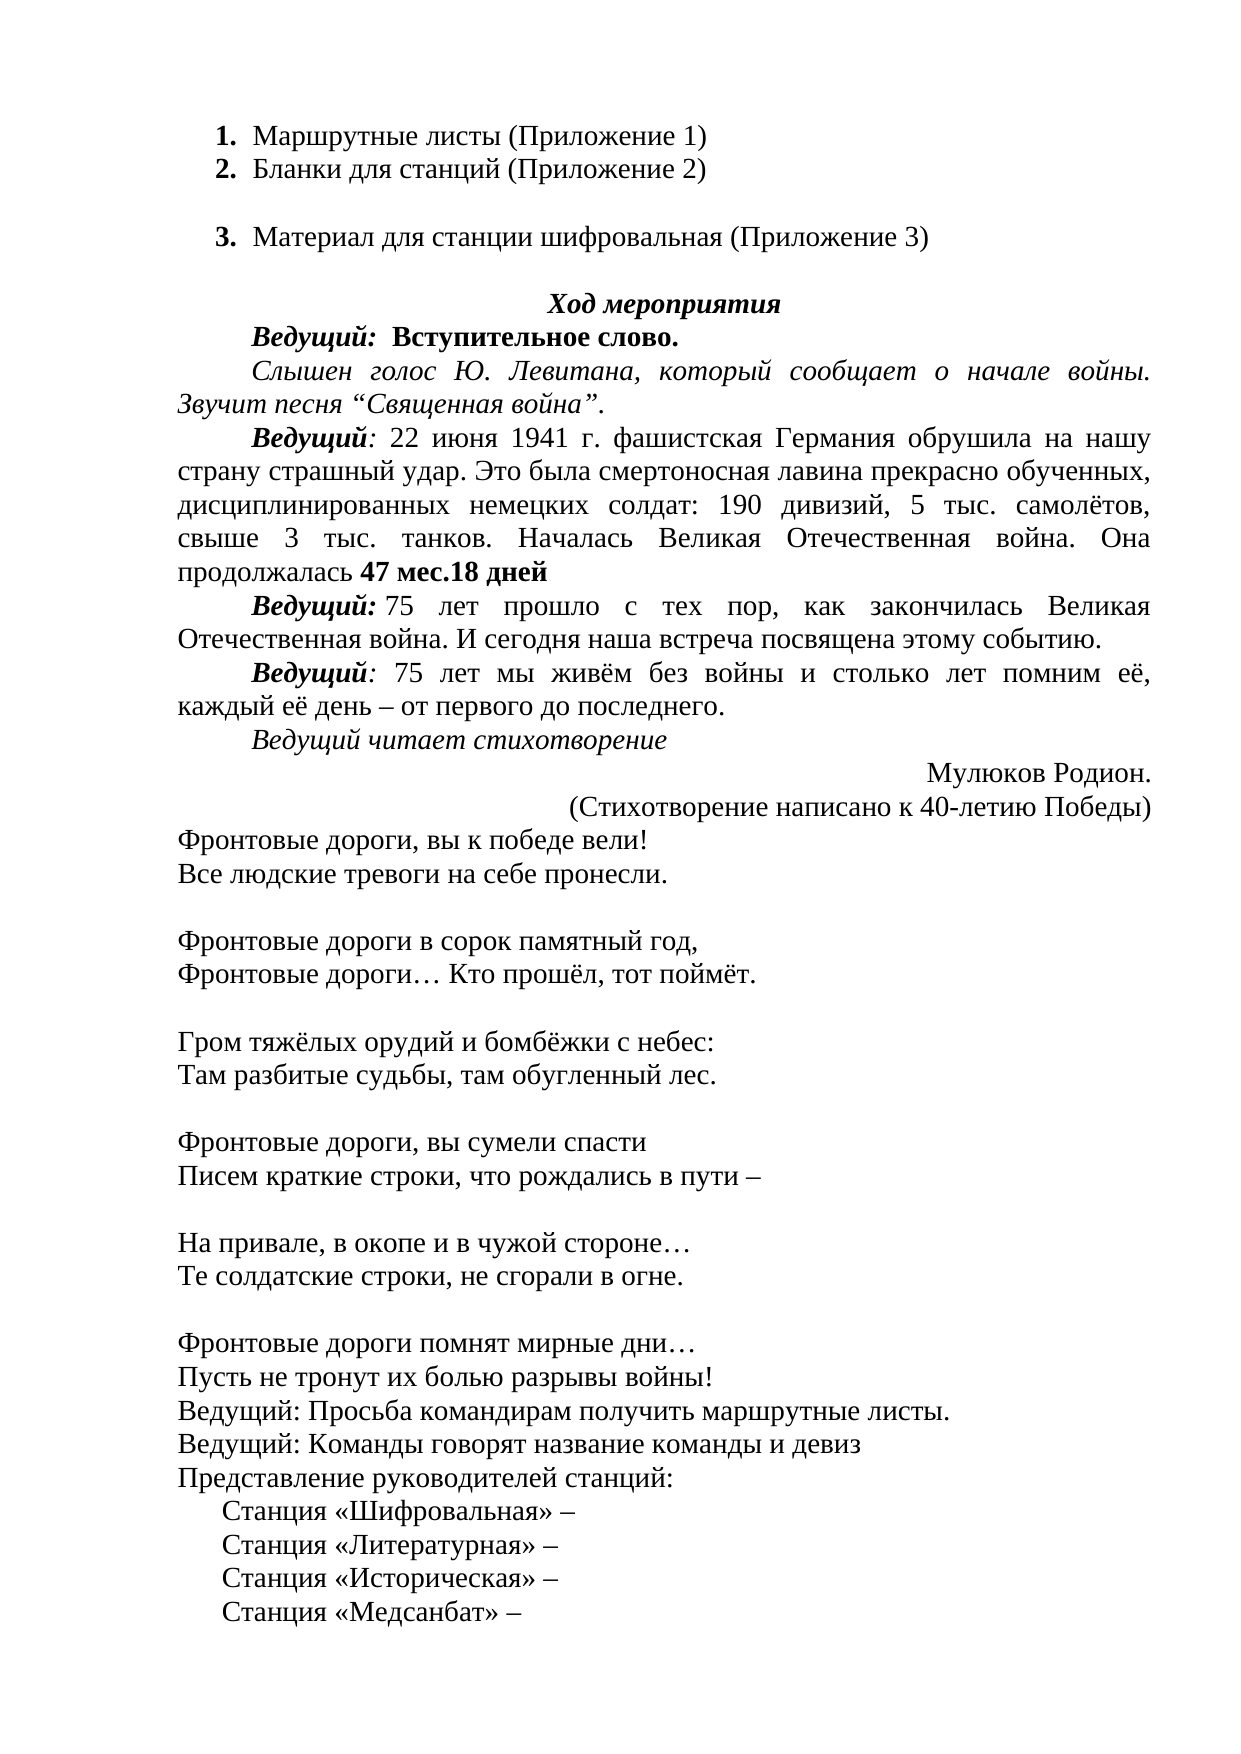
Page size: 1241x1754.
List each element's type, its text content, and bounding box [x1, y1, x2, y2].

text (Стихотворение написано к 40-летию Победы) [177, 789, 1152, 822]
text Ведущий: Команды говорят название команды и девиз [177, 1426, 1152, 1460]
text Ведущий: 75 лет прошло с тех пор, как закончилась Великая Отечественная война. И сегодня наша встреча посвящена этому событию. [177, 588, 1152, 655]
text Станция «Литературная» – [177, 1527, 1152, 1560]
text Ведущий читает стихотворение [177, 722, 1152, 755]
text Ведущий: Просьба командирам получить маршрутные листы. [177, 1393, 1152, 1426]
text Станция «Историческая» – [177, 1560, 1152, 1594]
text Станция «Медсанбат» – [177, 1594, 1152, 1627]
list Материал для станции шифровальная (Приложение 3) [215, 219, 1152, 252]
text Ведущий: Вступительное слово. [177, 319, 1152, 353]
list Бланки для станций (Приложение 2) [215, 152, 1152, 185]
text Станция «Шифровальная» – [177, 1493, 1152, 1527]
text Мулюков Родион. [177, 755, 1152, 789]
text Представление руководителей станций: [177, 1460, 1152, 1493]
text Ход мероприятия [177, 286, 1152, 319]
list Маршрутные листы (Приложение 1) [215, 118, 1152, 152]
text Слышен голос Ю. Левитана, который сообщает о начале войны. Звучит песня “Священная война”. [177, 353, 1152, 420]
text Фронтовые дороги, вы к победе вели! Все людские тревоги на себе пронесли. Фронтовые дороги в сорок памятный год, Фронтовые дороги… Кто прошёл, тот поймёт. Гром тяжёлых орудий и бомбёжки с небес: Там разбитые судьбы, там обугленный лес. Фронтовые дороги, вы сумели спасти Писем краткие строки, что рождались в пути – На привале, в окопе и в чужой стороне… Те солдатские строки, не сгорали в огне. Фронтовые дороги помнят мирные дни… Пусть не тронут их болью разрывы войны! [177, 822, 1152, 1393]
text Ведущий: 22 июня 1941 г. фашистская Германия обрушила на нашу страну страшный удар. Это была смертоносная лавина прекрасно обученных, дисциплинированных немецких солдат: 190 дивизий, 5 тыс. самолётов, свыше 3 тыс. танков. Началась Великая Отечественная война. Она продолжалась 47 мес.18 дней [177, 420, 1152, 588]
text Ведущий: 75 лет мы живём без войны и столько лет помним её, каждый её день – от первого до последнего. [177, 655, 1152, 722]
